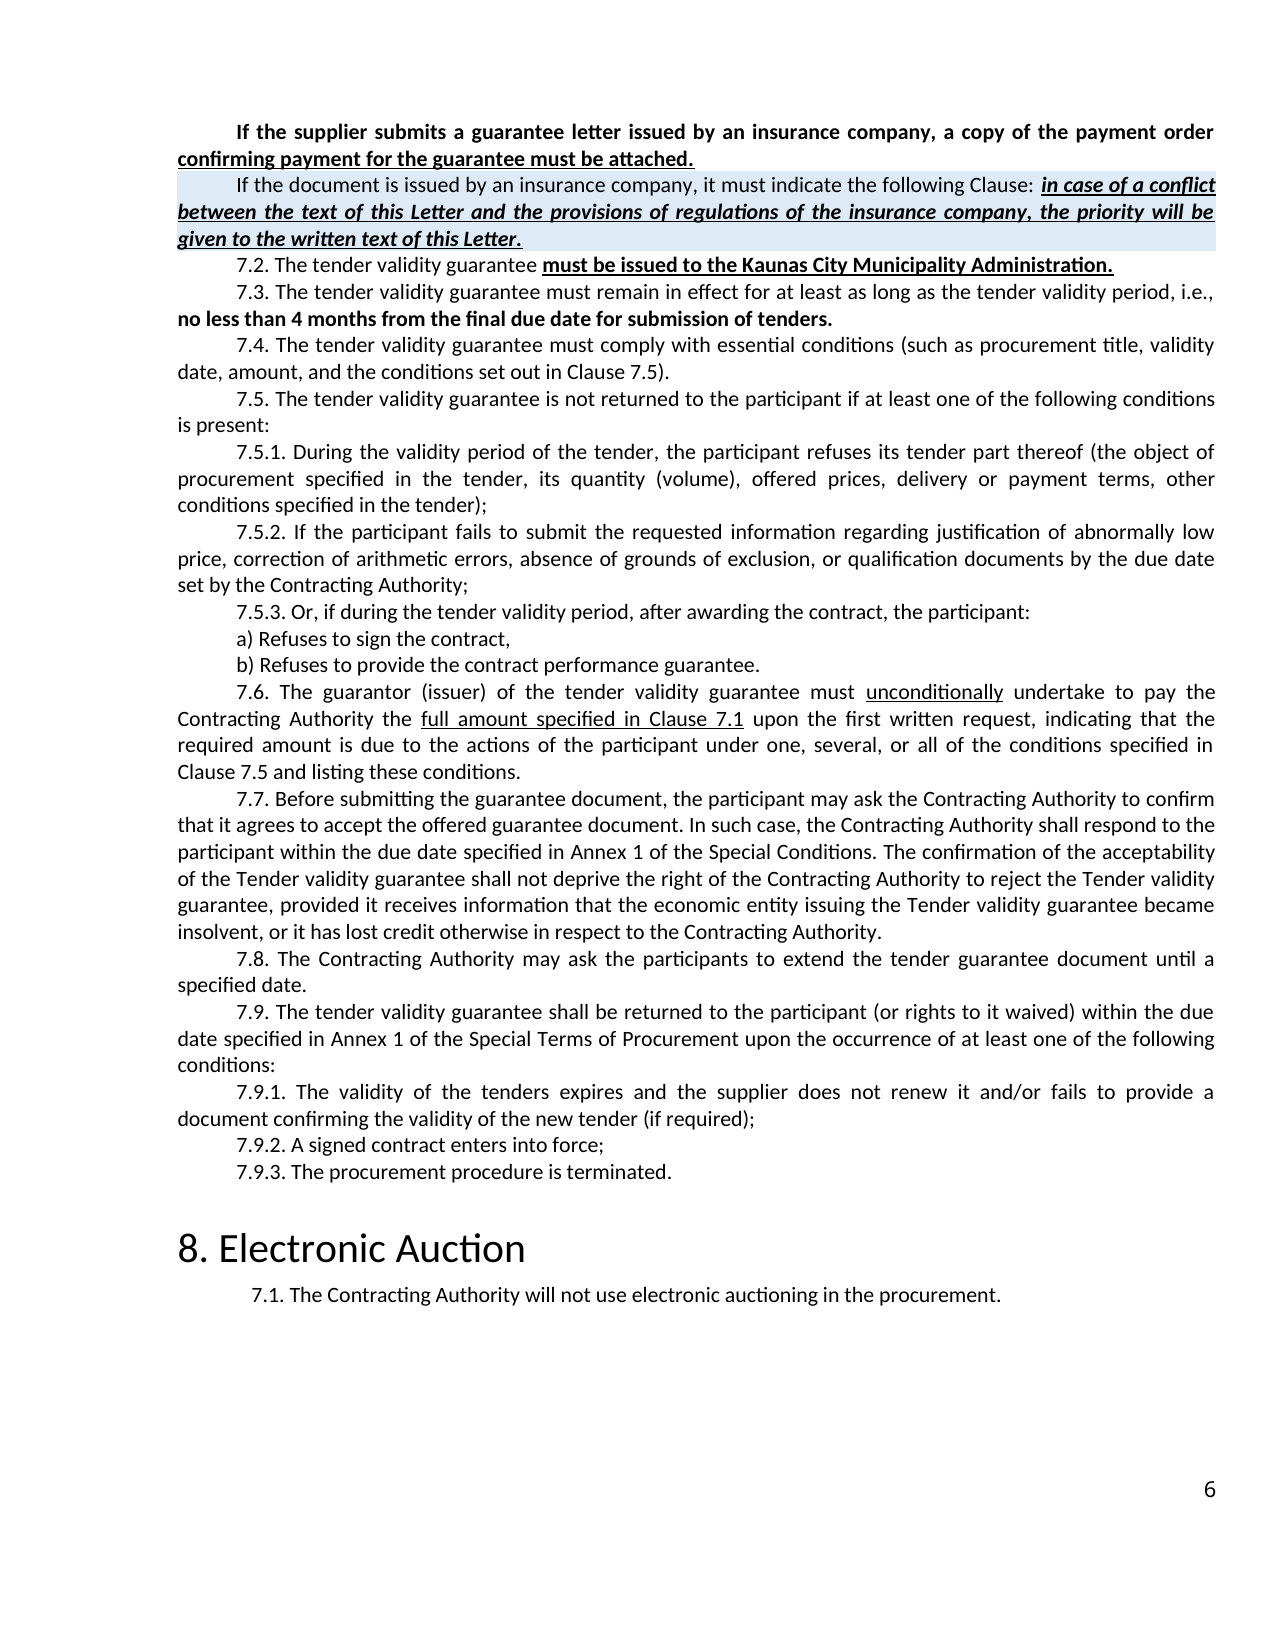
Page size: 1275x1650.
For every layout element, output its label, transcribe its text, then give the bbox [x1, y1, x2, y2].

text 7.9.2. A signed contract enters into force; [177, 1131, 1216, 1158]
text b) Refuses to provide the contract performance guarantee. [177, 651, 1216, 678]
text 7.9.3. The procurement procedure is terminated. [177, 1158, 1216, 1185]
list If the document is issued by an insurance company, it must indicate the following Clause: in case of a conflict between the text of this Letter and the provisions of regulations of the insurance company, the priority will be given to the written text of this Letter. [177, 171, 1216, 251]
list If the supplier submits a guarantee letter issued by an insurance company, a copy of the payment order confirming payment for the guarantee must be attached. [177, 118, 1216, 171]
text 7.9.1. The validity of the tenders expires and the supplier does not renew it and/or fails to provide a document confirming the validity of the new tender (if required); [177, 1078, 1216, 1131]
text 7.5. The tender validity guarantee is not returned to the participant if at least one of the following conditions is present: [177, 385, 1216, 438]
text 7.7. Before submitting the guarantee document, the participant may ask the Contracting Authority to confirm that it agrees to accept the offered guarantee document. In such case, the Contracting Authority shall respond to the participant within the due date specified in Annex 1 of the Special Conditions. The confirmation of the acceptability of the Tender validity guarantee shall not deprive the right of the Contracting Authority to reject the Tender validity guarantee, provided it receives information that the economic entity issuing the Tender validity guarantee became insolvent, or it has lost credit otherwise in respect to the Contracting Authority. [177, 785, 1216, 945]
text 7.5.3. Or, if during the tender validity period, after awarding the contract, the participant: [177, 598, 1216, 625]
list 7.5.2. If the participant fails to submit the requested information regarding justification of abnormally low price, correction of arithmetic errors, absence of grounds of exclusion, or qualification documents by the due date set by the Contracting Authority; [177, 518, 1216, 598]
list 7.2. The tender validity guarantee must be issued to the Kaunas City Municipality Administration. [177, 251, 1216, 278]
text 7.1. The Contracting Authority will not use electronic auctioning in the procurement. [251, 1281, 1216, 1308]
text 7.8. The Contracting Authority may ask the participants to extend the tender guarantee document until a specified date. [177, 945, 1216, 998]
list 7.3. The tender validity guarantee must remain in effect for at least as long as the tender validity period, i.e., no less than 4 months from the final due date for submission of tenders. [177, 278, 1216, 331]
text 7.6. The guarantor (issuer) of the tender validity guarantee must unconditionally undertake to pay the Contracting Authority the full amount specified in Clause 7.1 upon the first written request, indicating that the required amount is due to the actions of the participant under one, several, or all of the conditions specified in Clause 7.5 and listing these conditions. [177, 678, 1216, 785]
text a) Refuses to sign the contract, [177, 625, 1216, 651]
text 7.9. The tender validity guarantee shall be returned to the participant (or rights to it waived) within the due date specified in Annex 1 of the Special Terms of Procurement upon the occurrence of at least one of the following conditions: [177, 998, 1216, 1078]
list 7.5.1. During the validity period of the tender, the participant refuses its tender part thereof (the object of procurement specified in the tender, its quantity (volume), offered prices, delivery or payment terms, other conditions specified in the tender); [177, 438, 1216, 518]
list 7.4. The tender validity guarantee must comply with essential conditions (such as procurement title, validity date, amount, and the conditions set out in Clause 7.5). [177, 331, 1216, 385]
subtitle 8. Electronic Auction [177, 1222, 1216, 1273]
